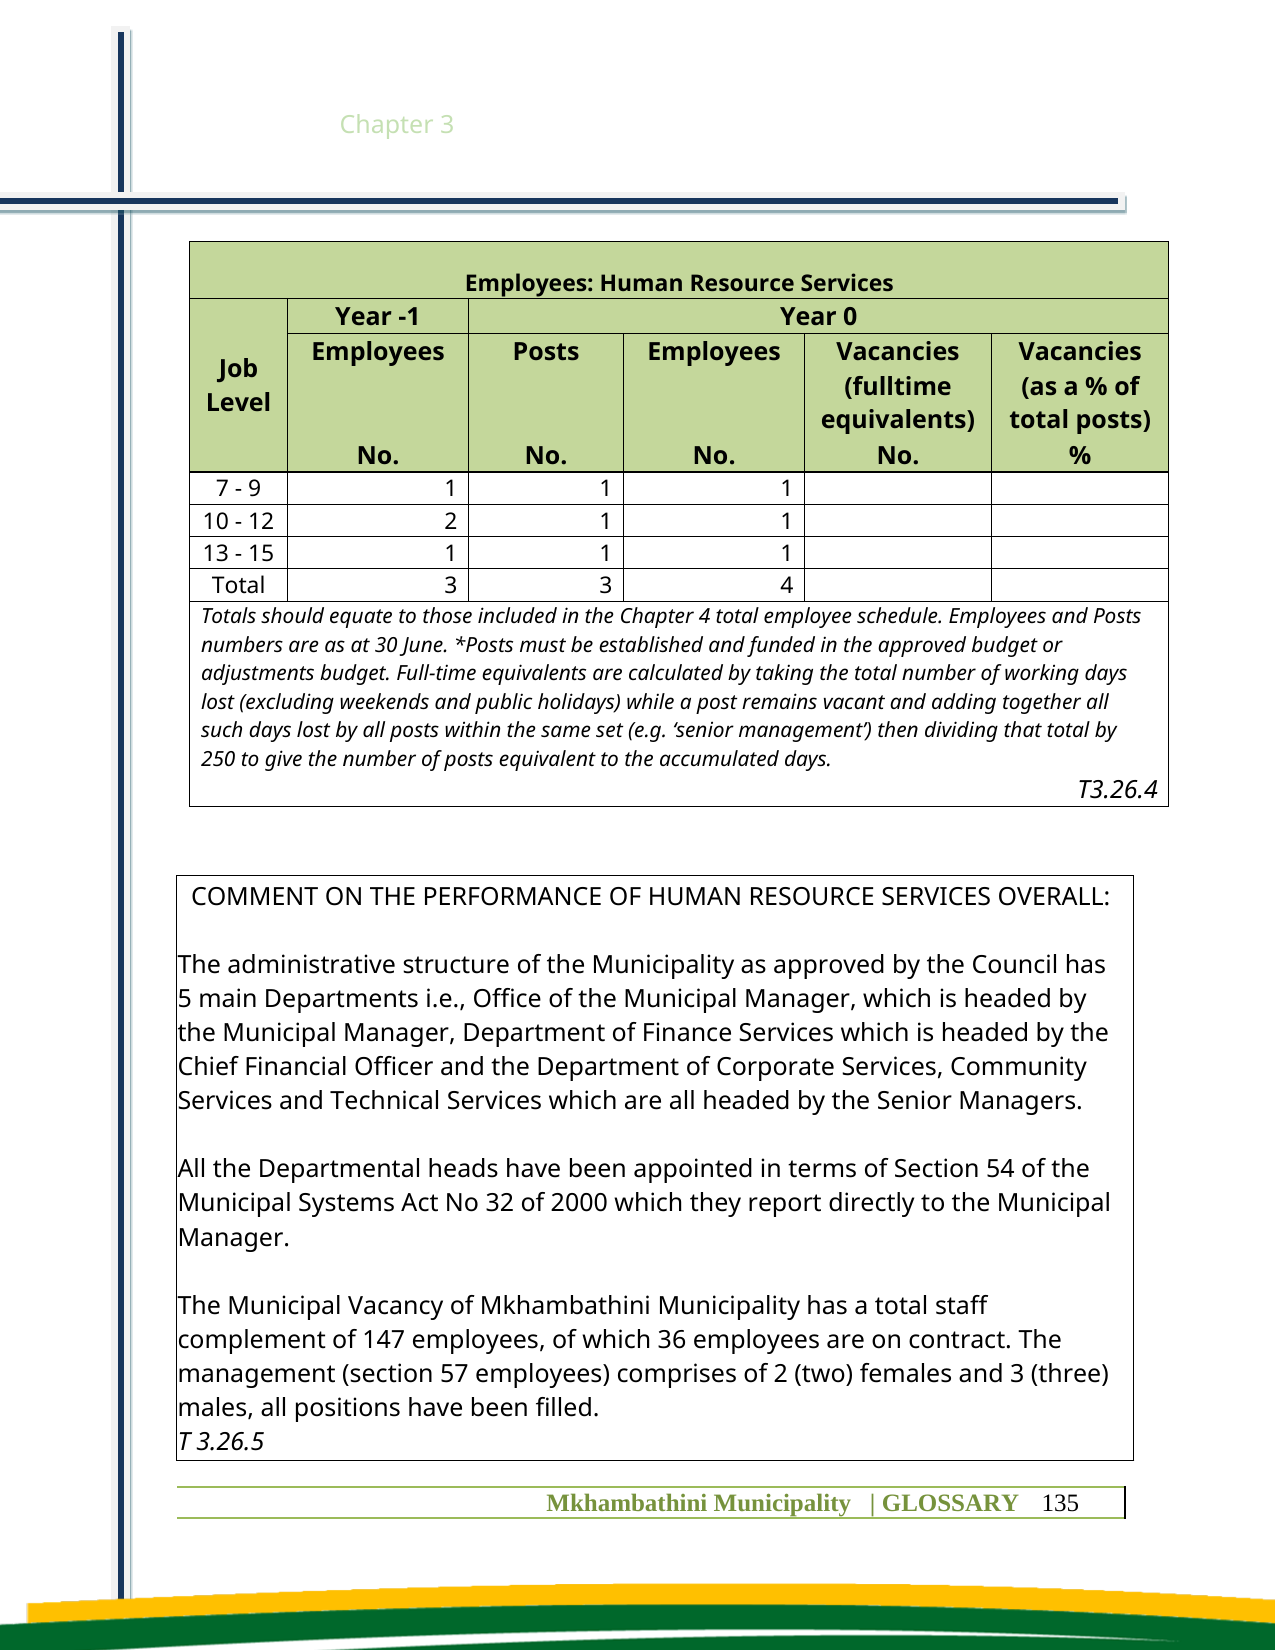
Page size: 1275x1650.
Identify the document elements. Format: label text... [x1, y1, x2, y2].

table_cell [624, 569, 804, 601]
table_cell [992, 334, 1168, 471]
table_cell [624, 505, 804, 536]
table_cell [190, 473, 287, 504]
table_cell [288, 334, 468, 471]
text COMMENT ON THE PERFORMANCE OF HUMAN RESOURCE SERVICES OVERALL: [177, 876, 1133, 913]
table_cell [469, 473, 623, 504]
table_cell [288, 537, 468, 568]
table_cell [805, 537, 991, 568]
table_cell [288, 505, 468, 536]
text The Municipal Vacancy of Mkhambathini Municipality has a total staff complement of 147 employees, of which 36 employees are on contract. The management (section 57 employees) comprises of 2 (two) females and 3 (three) males, all positions have been filled. T 3.26.5 [177, 1284, 1133, 1460]
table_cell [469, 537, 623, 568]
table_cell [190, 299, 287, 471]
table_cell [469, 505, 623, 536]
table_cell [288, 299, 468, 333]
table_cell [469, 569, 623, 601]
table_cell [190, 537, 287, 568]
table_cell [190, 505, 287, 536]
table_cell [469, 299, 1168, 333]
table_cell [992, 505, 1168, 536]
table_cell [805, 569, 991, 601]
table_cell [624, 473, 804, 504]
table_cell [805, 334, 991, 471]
text The administrative structure of the Municipality as approved by the Council has 5 main Departments i.e., Office of the Municipal Manager, which is headed by the Municipal Manager, Department of Finance Services which is headed by the Chief Financial Officer and the Department of Corporate Services, Community Services and Technical Services which are all headed by the Senior Managers. [177, 947, 1125, 1117]
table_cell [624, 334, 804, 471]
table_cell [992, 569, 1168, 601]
picture [0, 1583, 1275, 1650]
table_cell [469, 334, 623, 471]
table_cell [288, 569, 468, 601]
text All the Departmental heads have been appointed in terms of Section 54 of the Municipal Systems Act No 32 of 2000 which they report directly to the Municipal Manager. [177, 1151, 1125, 1253]
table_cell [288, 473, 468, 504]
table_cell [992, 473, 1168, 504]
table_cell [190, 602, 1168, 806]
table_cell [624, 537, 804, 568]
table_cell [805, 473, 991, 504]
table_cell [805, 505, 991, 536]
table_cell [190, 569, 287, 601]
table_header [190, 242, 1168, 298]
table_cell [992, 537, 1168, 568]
